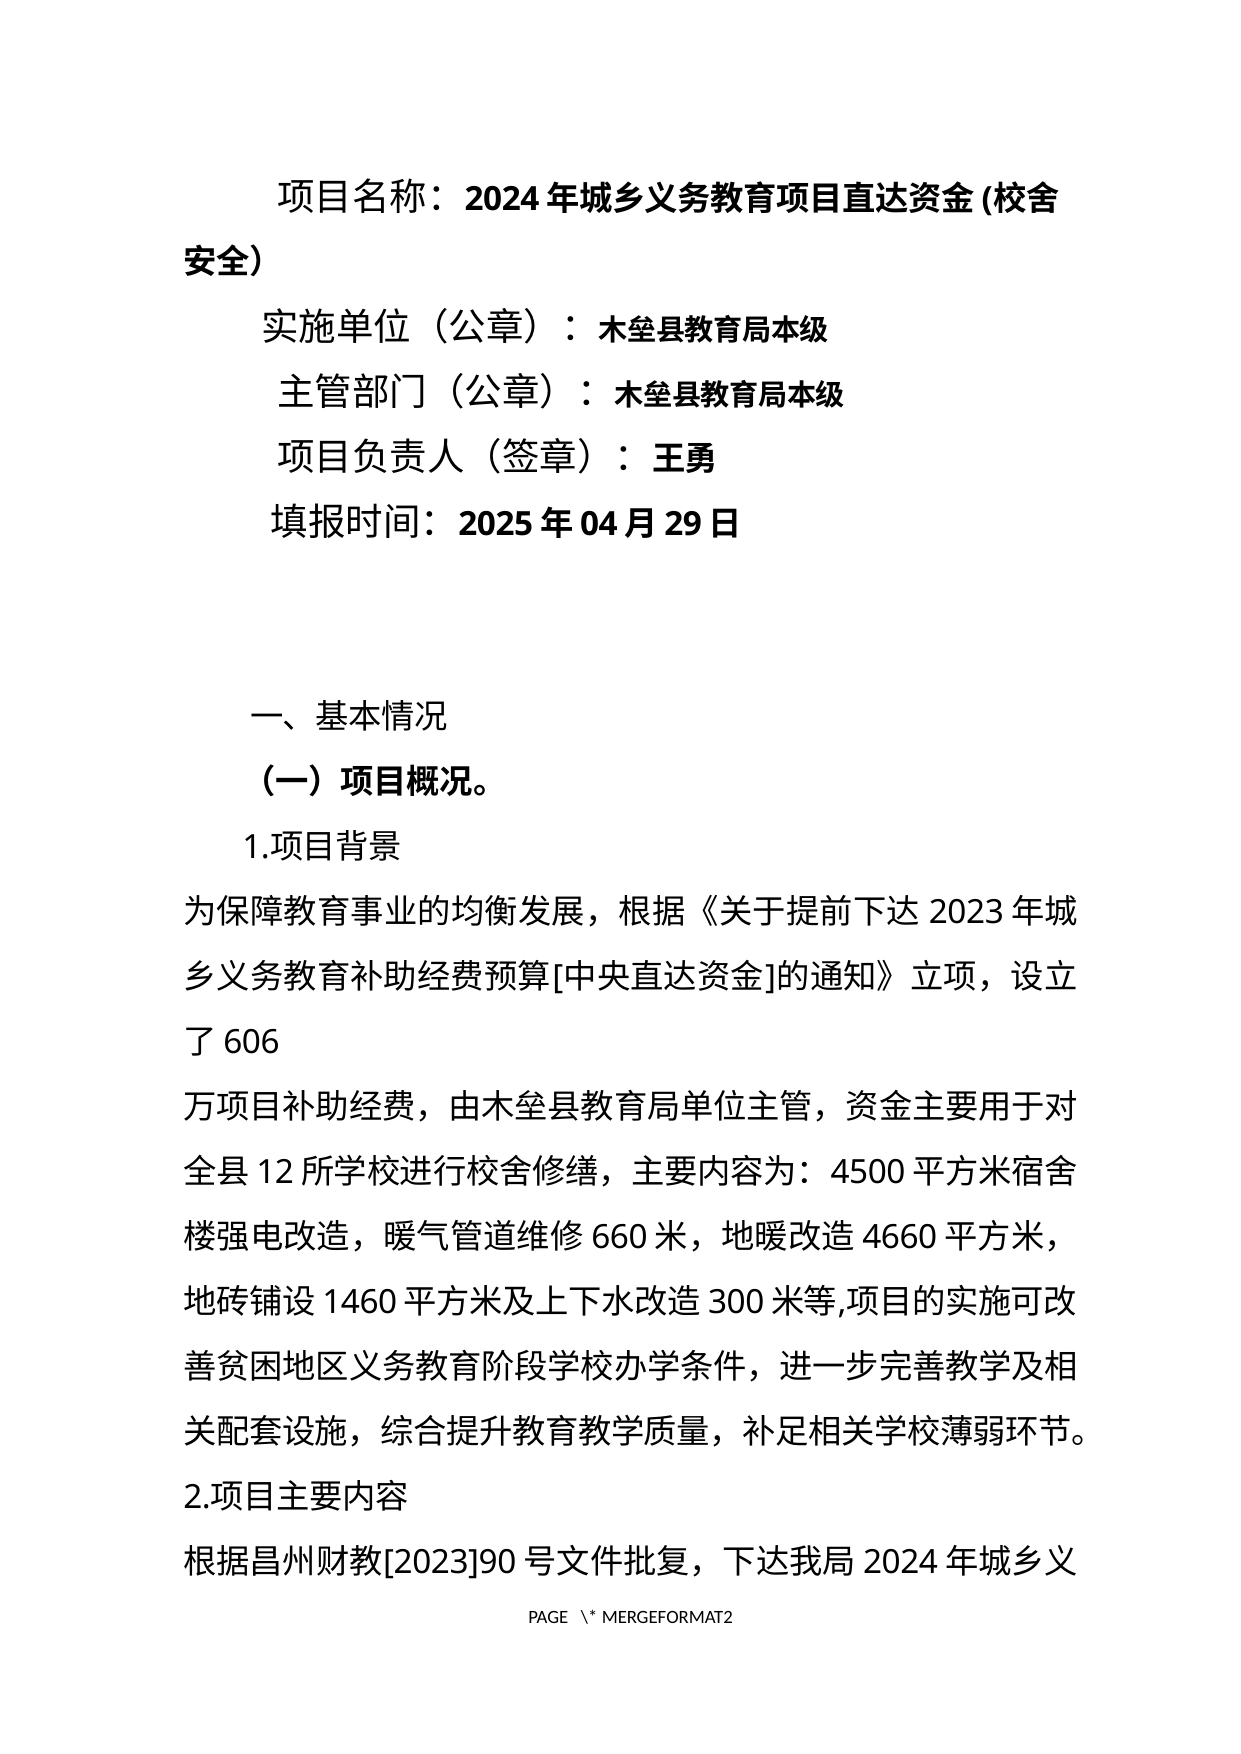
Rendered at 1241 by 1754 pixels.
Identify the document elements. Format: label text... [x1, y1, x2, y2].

text （一）项目概况。 [183, 747, 1078, 812]
text 项目名称：2024年城乡义务教育项目直达资金 (校舍安全） [183, 162, 1078, 292]
text 实施单位（公章）：木垒县教育局本级 [183, 292, 1078, 357]
text 项目负责人（签章）：王勇 [183, 422, 1078, 487]
text 一、基本情况 [183, 682, 1078, 747]
text 主管部门（公章）：木垒县教育局本级 [183, 357, 1078, 422]
text 填报时间：2025年04月29日 [211, 487, 1078, 552]
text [183, 812, 1078, 1592]
